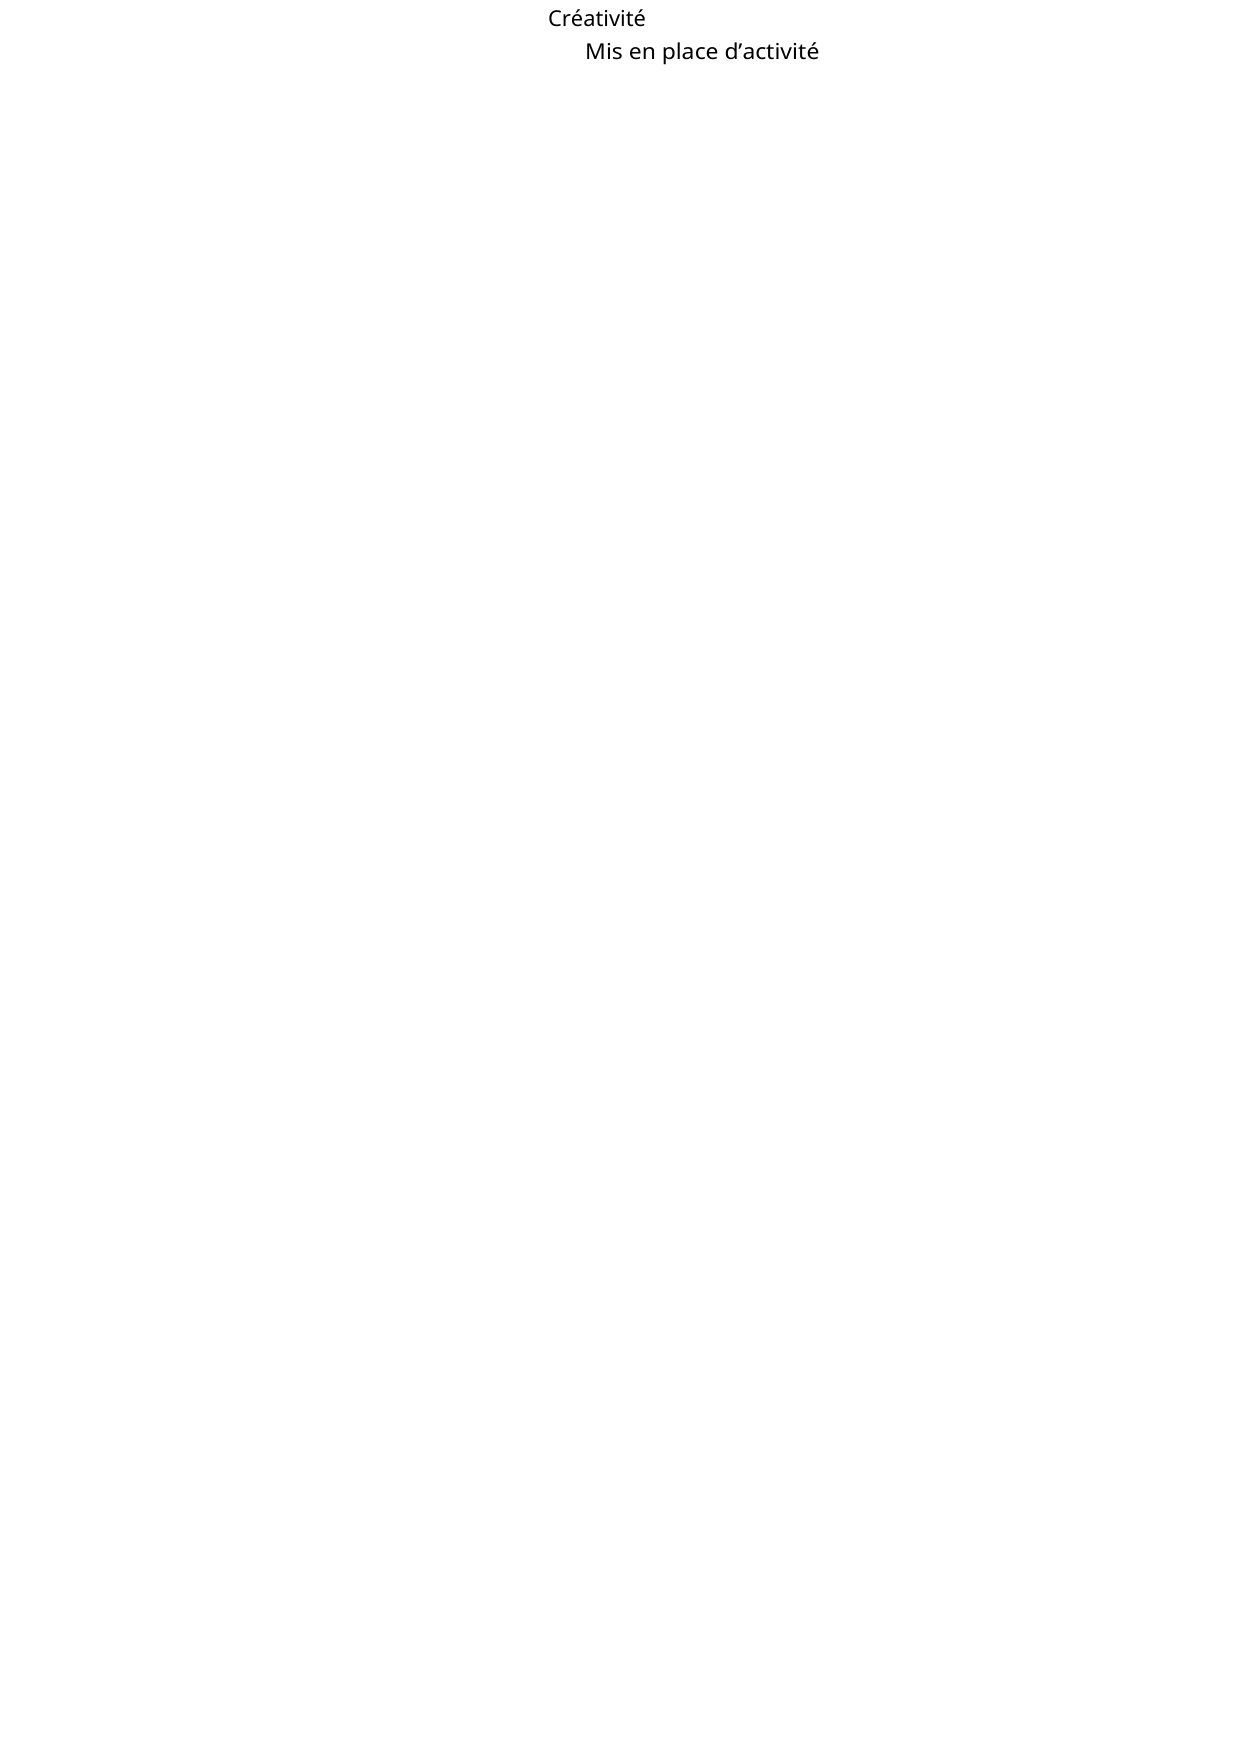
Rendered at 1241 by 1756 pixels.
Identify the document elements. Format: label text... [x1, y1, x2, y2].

text Créativité [548, 0, 1069, 32]
text Mis en place d’activité [585, 32, 1069, 66]
